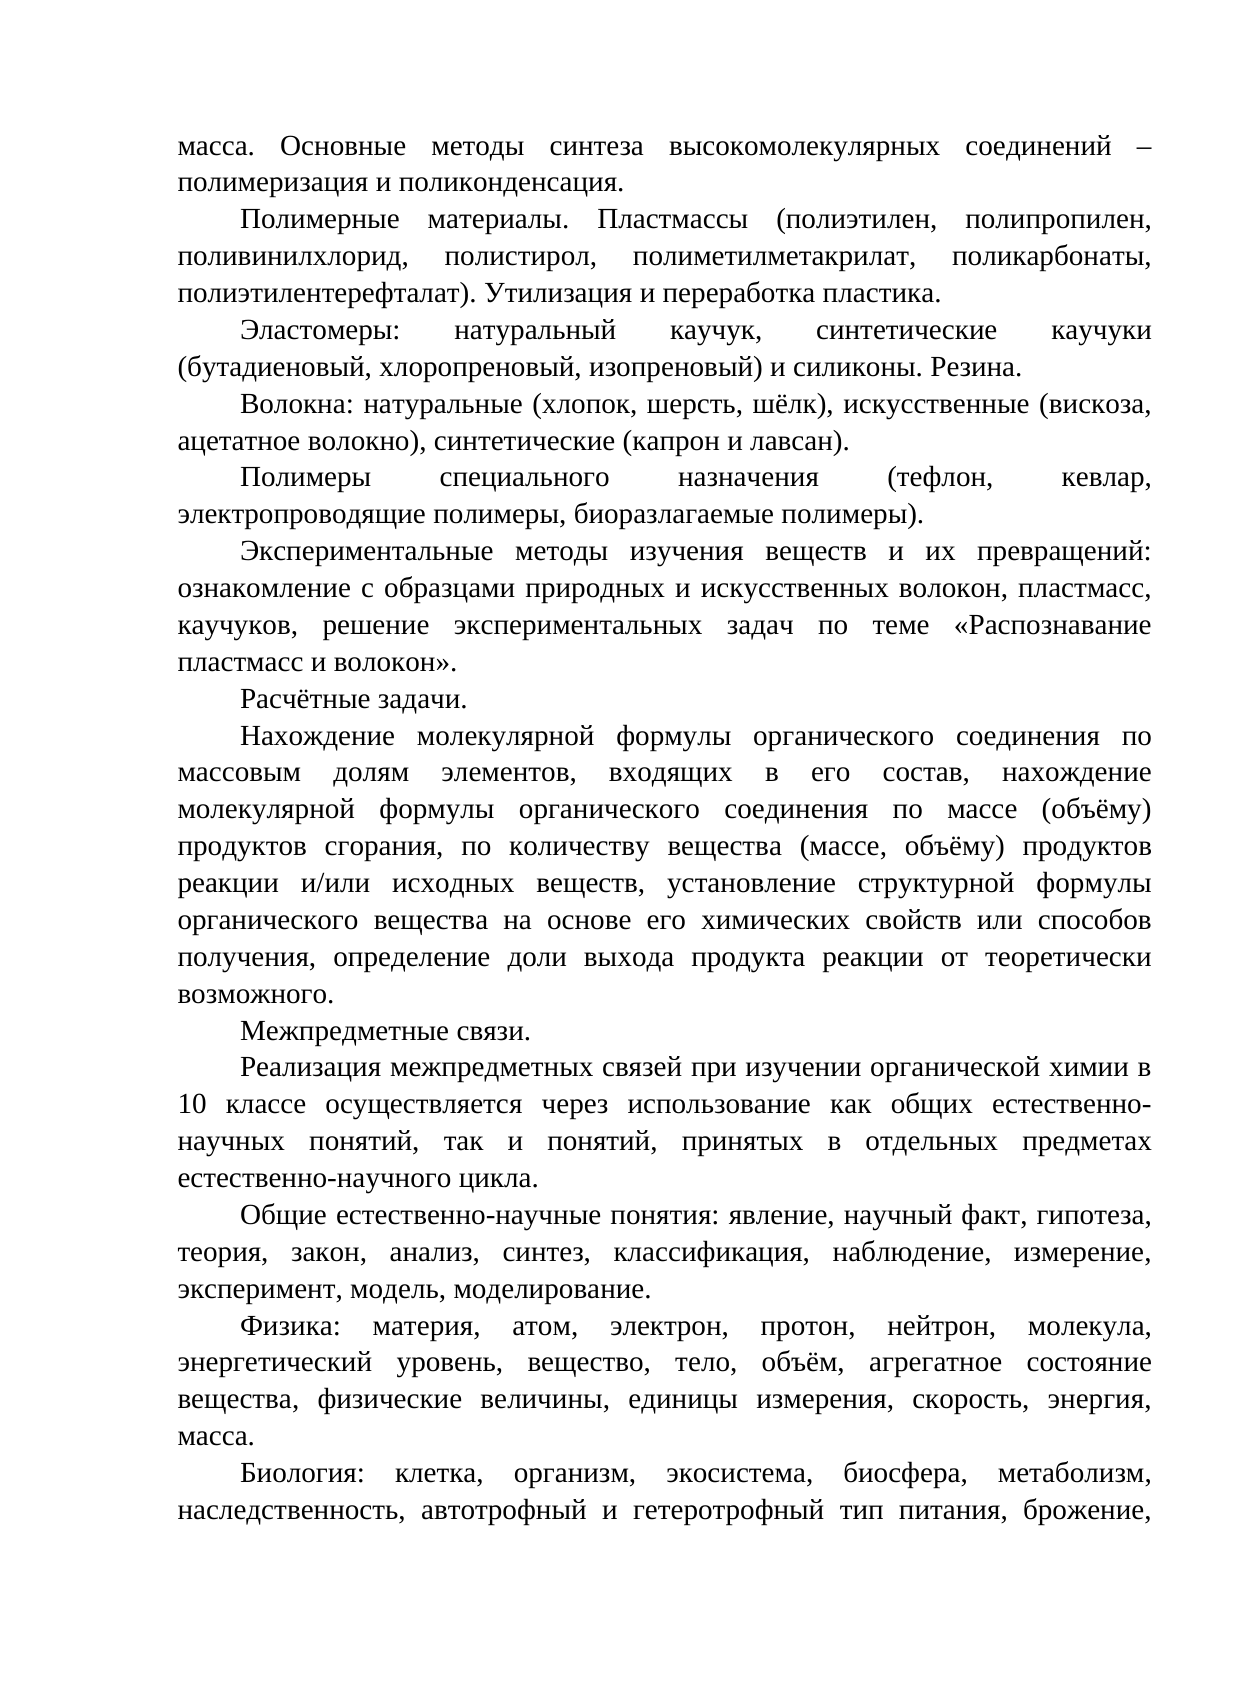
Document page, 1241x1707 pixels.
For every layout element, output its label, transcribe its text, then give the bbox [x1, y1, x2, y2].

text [177, 1455, 1152, 1526]
text Полимеры специального назначения (тефлон, кевлар, электропроводящие полимеры, биоразлагаемые полимеры). [177, 459, 1152, 530]
text Полимерные материалы. Пластмассы (полиэтилен, полипропилен, поливинилхлорид, полистирол, полиметилметакрилат, поликарбонаты, полиэтилентерефталат). Утилизация и переработка пластика. [177, 201, 1152, 309]
text Волокна: натуральные (хлопок, шерсть, шёлк), искусственные (вискоза, ацетатное волокно), синтетические (капрон и лавсан). [177, 386, 1152, 456]
text Экспериментальные методы изучения веществ и их превращений: ознакомление с образцами природных и искусственных волокон, пластмасс, каучуков, решение экспериментальных задач по теме «Распознавание пластмасс и волокон». [177, 533, 1152, 677]
text Реализация межпредметных связей при изучении органической химии в 10 классе осуществляется через использование как общих естественно-научных понятий, так и понятий, принятых в отдельных предметах естественно-научного цикла. [177, 1049, 1152, 1194]
text Межпредметные связи. [177, 1013, 1152, 1046]
text Расчётные задачи. [177, 681, 1152, 714]
text Физика: материя, атом, электрон, протон, нейтрон, молекула, энергетический уровень, вещество, тело, объём, агрегатное состояние вещества, физические величины, единицы измерения, скорость, энергия, масса. [177, 1308, 1152, 1452]
text Нахождение молекулярной формулы органического соединения по массовым долям элементов, входящих в его состав, нахождение молекулярной формулы органического соединения по массе (объёму) продуктов сгорания, по количеству вещества (массе, объёму) продуктов реакции и/или исходных веществ, установление структурной формулы органического вещества на основе его химических свойств или способов получения, определение доли выхода продукта реакции от теоретически возможного. [177, 718, 1152, 1009]
text Эластомеры: натуральный каучук, синтетические каучуки (бутадиеновый, хлоропреновый, изопреновый) и силиконы. Резина. [177, 312, 1152, 382]
text Общие естественно-научные понятия: явление, научный факт, гипотеза, теория, закон, анализ, синтез, классификация, наблюдение, измерение, эксперимент, модель, моделирование. [177, 1197, 1152, 1304]
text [177, 128, 1152, 198]
